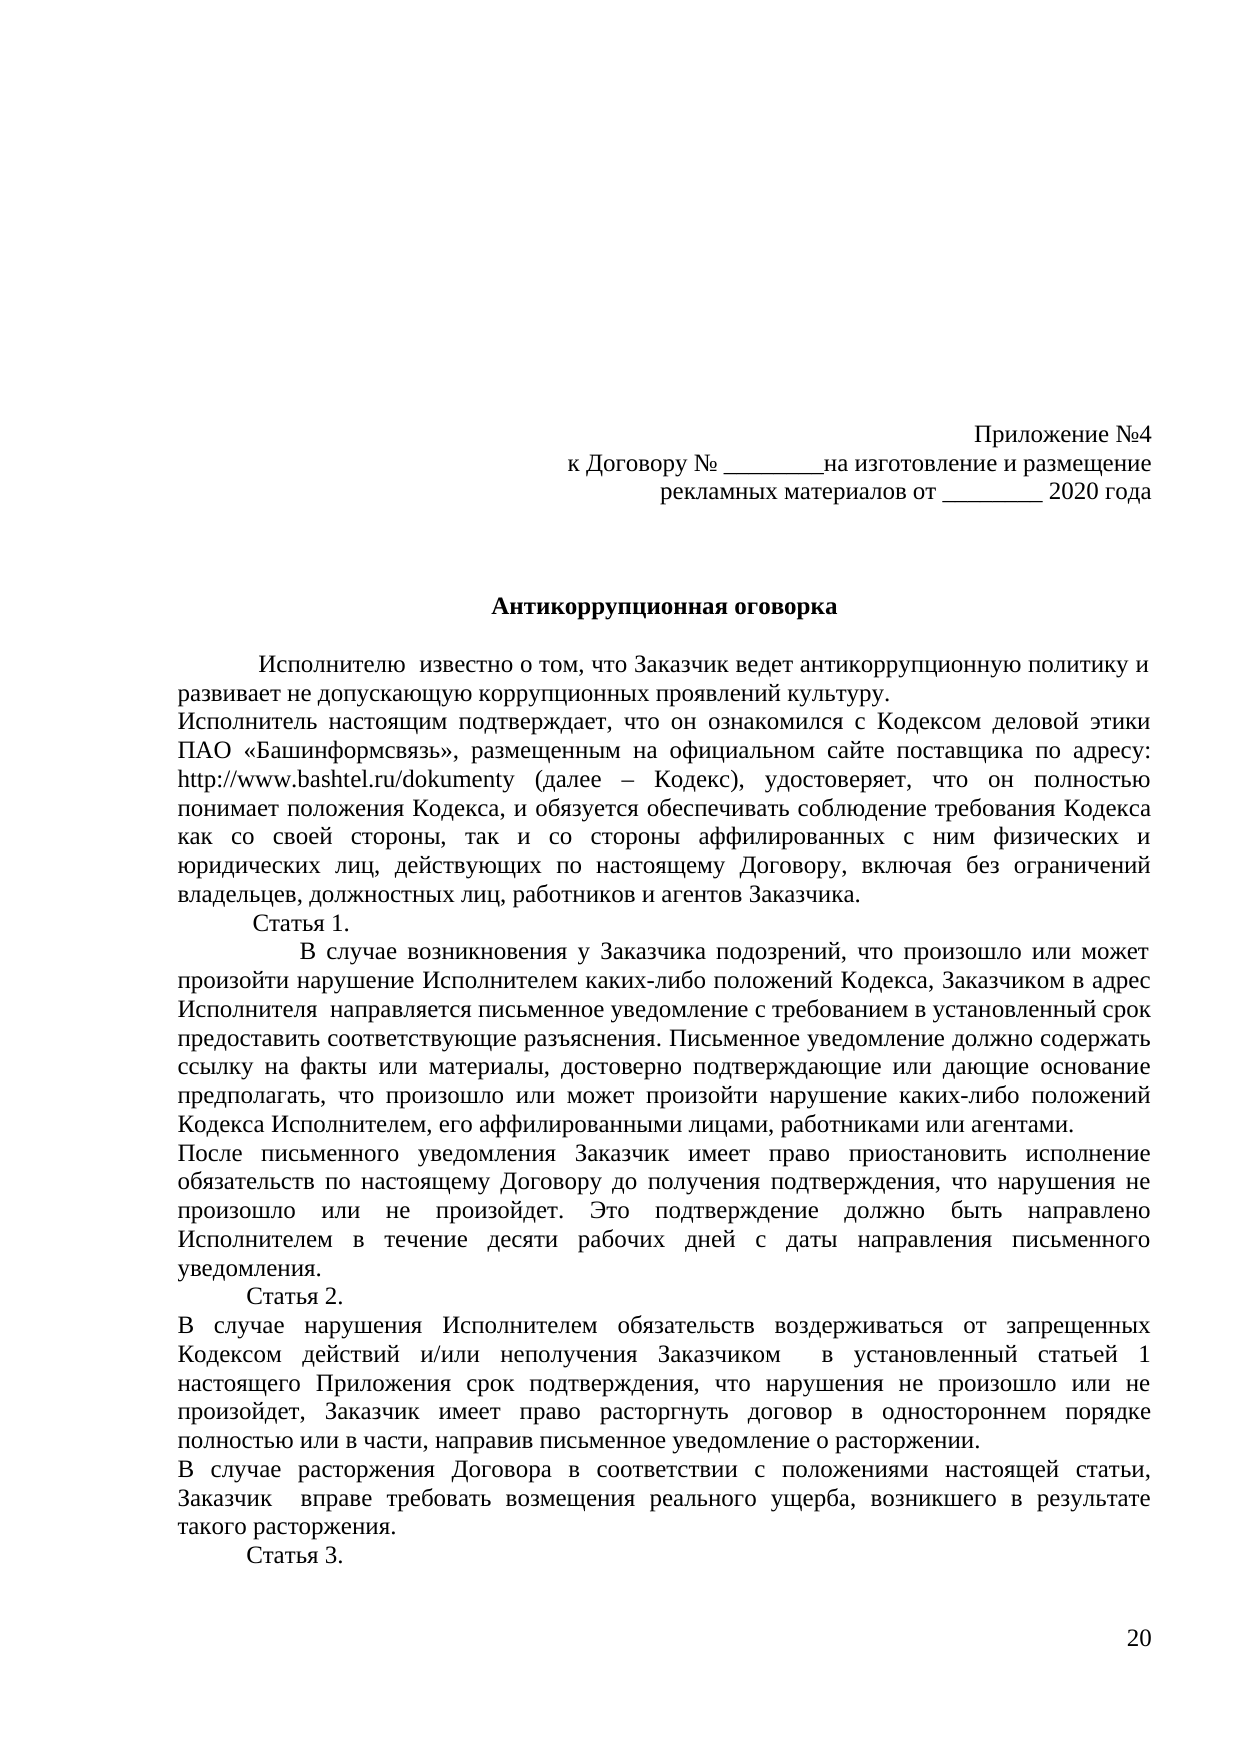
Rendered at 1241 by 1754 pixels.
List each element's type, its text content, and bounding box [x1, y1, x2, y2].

text Приложение №4 [177, 419, 1152, 448]
text Статья 3. [177, 1540, 1152, 1569]
text После письменного уведомления Заказчик имеет право приостановить исполнение обязательств по настоящему Договору до получения подтверждения, что нарушения не произошло или не произойдет. Это подтверждение должно быть направлено Исполнителем в течение десяти рабочих дней с даты направления письменного уведомления. [177, 1138, 1152, 1281]
text Статья 2. [177, 1281, 1152, 1310]
text Исполнителю известно о том, что Заказчик ведет антикоррупционную политику и развивает не допускающую коррупционных проявлений культуру. [177, 649, 1152, 706]
title Антикоррупционная оговорка [177, 591, 1152, 620]
text к Договору № ________на изготовление и размещение [177, 448, 1152, 476]
text рекламных материалов от ________ 2020 года [177, 476, 1152, 505]
text В случае возникновения у Заказчика подозрений, что произошло или может произойти нарушение Исполнителем каких-либо положений Кодекса, Заказчиком в адрес Исполнителя направляется письменное уведомление с требованием в установленный срок предоставить соответствующие разъяснения. Письменное уведомление должно содержать ссылку на факты или материалы, достоверно подтверждающие или дающие основание предполагать, что произошло или может произойти нарушение каких-либо положений Кодекса Исполнителем, его аффилированными лицами, работниками или агентами. [177, 936, 1152, 1138]
text В случае расторжения Договора в соответствии с положениями настоящей статьи, Заказчик вправе требовать возмещения реального ущерба, возникшего в результате такого расторжения. [177, 1454, 1152, 1540]
text Статья 1. [177, 908, 1152, 936]
text Исполнитель настоящим подтверждает, что он ознакомился с Кодексом деловой этики ПАО «Башинформсвязь», размещенным на официальном сайте поставщика по адресу: http://www.bashtel.ru/dokumenty (далее – Кодекс), удостоверяет, что он полностью понимает положения Кодекса, и обязуется обеспечивать соблюдение требования Кодекса как со своей стороны, так и со стороны аффилированных с ним физических и юридических лиц, действующих по настоящему Договору, включая без ограничений владельцев, должностных лиц, работников и агентов Заказчика. [177, 706, 1152, 908]
text В случае нарушения Исполнителем обязательств воздерживаться от запрещенных Кодексом действий и/или неполучения Заказчиком в установленный статьей 1 настоящего Приложения срок подтверждения, что нарушения не произошло или не произойдет, Заказчик имеет право расторгнуть договор в одностороннем порядке полностью или в части, направив письменное уведомление о расторжении. [177, 1310, 1152, 1454]
